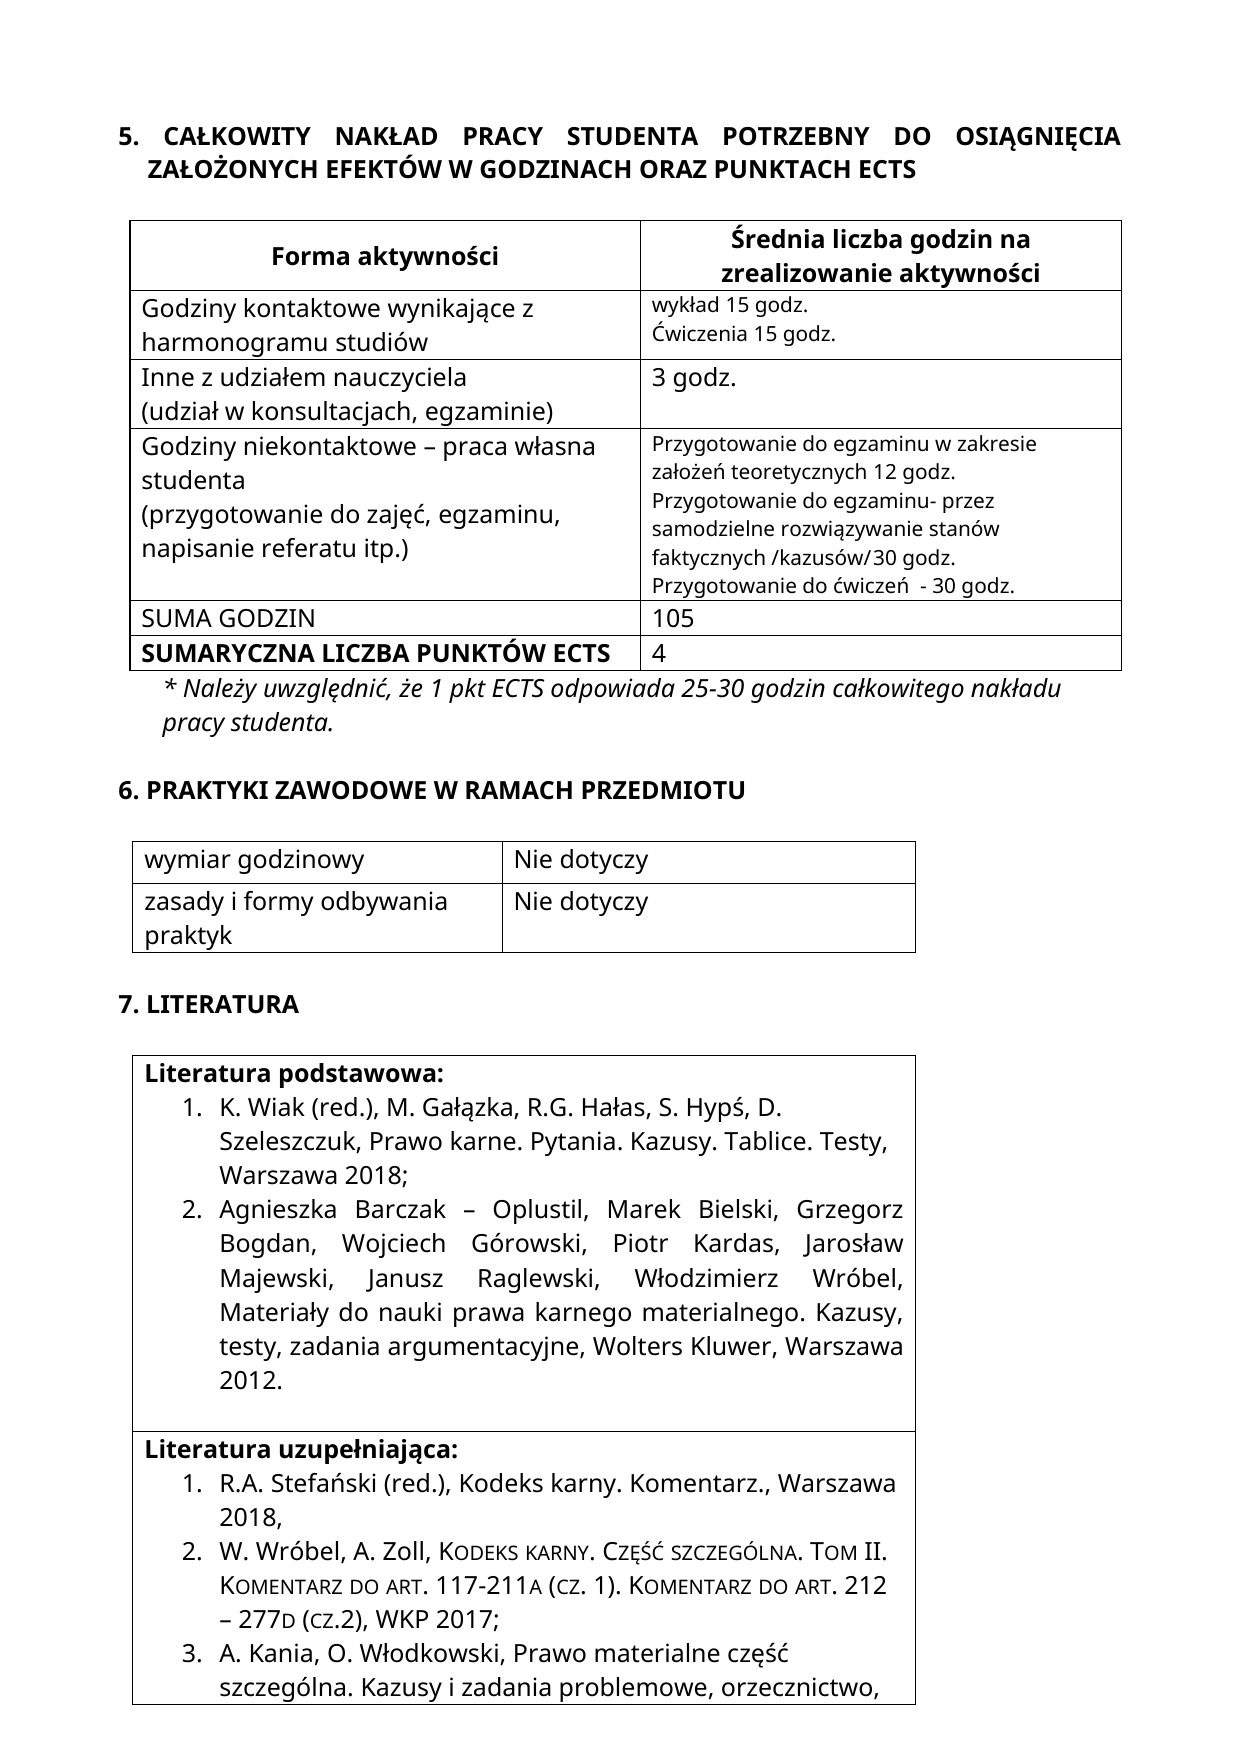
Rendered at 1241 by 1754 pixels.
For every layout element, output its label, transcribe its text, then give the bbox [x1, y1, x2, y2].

text 5. CAŁKOWITY NAKŁAD PRACY STUDENTA POTRZEBNY DO OSIĄGNIĘCIA ZAŁOŻONYCH EFEKTÓW W GODZINACH ORAZ PUNKTACH ECTS [118, 118, 1122, 186]
table_cell Przygotowanie do egzaminu w zakresie założeń teoretycznych 12 godz. Przygotowanie do egzaminu- przez samodzielne rozwiązywanie stanów faktycznych /kazusów/ 30 godz. Przygotowanie do ćwiczeń - 30 godz. [641, 429, 1121, 599]
table_header Nie dotyczy [503, 842, 915, 882]
table_cell Inne z udziałem nauczyciela (udział w konsultacjach, egzaminie) [131, 360, 640, 428]
table_cell wykład 15 godz. Ćwiczenia 15 godz. [641, 291, 1121, 359]
table_cell Nie dotyczy [503, 884, 915, 952]
table_cell 3 godz. [641, 360, 1121, 428]
table_header Forma aktywności [131, 221, 640, 289]
text 7. LITERATURA [118, 987, 1122, 1021]
table_header wymiar godzinowy [133, 842, 502, 882]
table_cell zasady i formy odbywania praktyk [133, 884, 502, 952]
table_cell SUMA GODZIN [131, 601, 640, 634]
table_header Literatura podstawowa: K. Wiak (red.), M. Gałązka, R.G. Hałas, S. Hypś, D. Szeleszczuk, Prawo karne. Pytania. Kazusy. Tablice. Testy, Warszawa 2018; Agnieszka Barczak – Oplustil, Marek Bielski, Grzegorz Bogdan, Wojciech Górowski, Piotr Kardas, Jarosław Majewski, Janusz Raglewski, Włodzimierz Wróbel, Materiały do nauki prawa karnego materialnego. Kazusy, testy, zadania argumentacyjne, Wolters Kluwer, Warszawa 2012. [133, 1056, 915, 1431]
text * Należy uwzględnić, że 1 pkt ECTS odpowiada 25-30 godzin całkowitego nakładu pracy studenta. [162, 671, 1122, 739]
table_cell SUMARYCZNA LICZBA PUNKTÓW ECTS [131, 636, 640, 670]
table_cell 105 [641, 601, 1121, 634]
table_header Średnia liczba godzin na zrealizowanie aktywności [641, 221, 1121, 289]
table_cell Godziny kontaktowe wynikające z harmonogramu studiów [131, 291, 640, 359]
table_cell Godziny niekontaktowe – praca własna studenta (przygotowanie do zajęć, egzaminu, napisanie referatu itp.) [131, 429, 640, 599]
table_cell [133, 1432, 915, 1704]
text 6. PRAKTYKI ZAWODOWE W RAMACH PRZEDMIOTU [118, 773, 1122, 807]
table_cell 4 [641, 636, 1121, 670]
